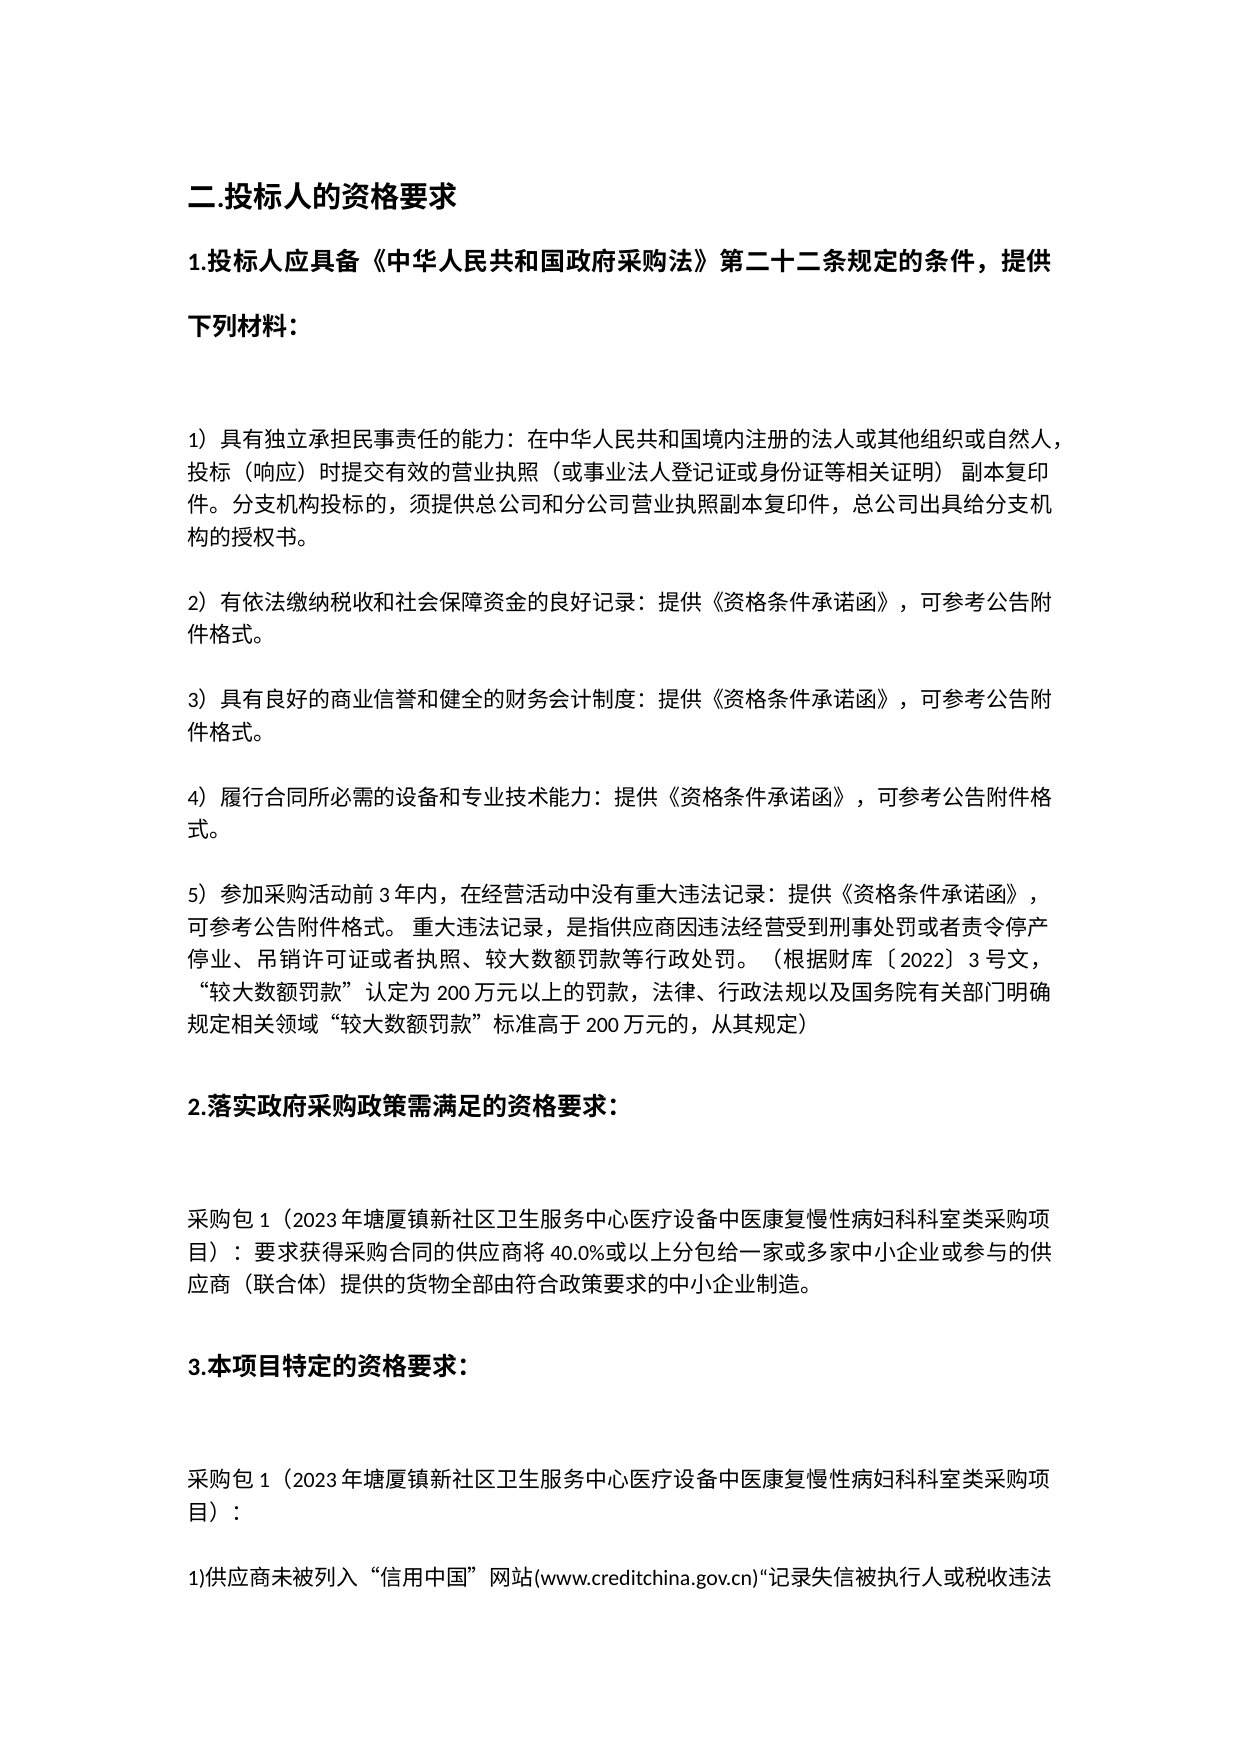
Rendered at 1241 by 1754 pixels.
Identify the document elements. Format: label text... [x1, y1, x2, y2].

text 2.落实政府采购政策需满足的资格要求： [187, 1072, 1053, 1137]
text 1.投标人应具备《中华人民共和国政府采购法》第二十二条规定的条件，提供下列材料： [187, 227, 1053, 357]
text 采购包1（2023年塘厦镇新社区卫生服务中心医疗设备中医康复慢性病妇科科室类采购项目）： [187, 1462, 1053, 1527]
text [187, 1559, 1053, 1592]
text 二.投标人的资格要求 [187, 162, 1053, 227]
text 1）具有独立承担民事责任的能力：在中华人民共和国境内注册的法人或其他组织或自然人，投标（响应）时提交有效的营业执照（或事业法人登记证或身份证等相关证明） 副本复印件。分支机构投标的，须提供总公司和分公司营业执照副本复印件，总公司出具给分支机构的授权书。 [187, 422, 1053, 552]
text 4）履行合同所必需的设备和专业技术能力：提供《资格条件承诺函》，可参考公告附件格式。 [187, 779, 1053, 844]
text 2）有依法缴纳税收和社会保障资金的良好记录：提供《资格条件承诺函》，可参考公告附件格式。 [187, 584, 1053, 649]
text 5）参加采购活动前3年内，在经营活动中没有重大违法记录：提供《资格条件承诺函》，可参考公告附件格式。 重大违法记录，是指供应商因违法经营受到刑事处罚或者责令停产停业、吊销许可证或者执照、较大数额罚款等行政处罚。（根据财库〔2022〕3号文，“较大数额罚款”认定为200万元以上的罚款，法律、行政法规以及国务院有关部门明确规定相关领域“较大数额罚款”标准高于200万元的，从其规定） [187, 877, 1053, 1039]
text 3.本项目特定的资格要求： [187, 1332, 1053, 1397]
text 采购包1（2023年塘厦镇新社区卫生服务中心医疗设备中医康复慢性病妇科科室类采购项目）：要求获得采购合同的供应商将40.0%或以上分包给一家或多家中小企业或参与的供应商（联合体）提供的货物全部由符合政策要求的中小企业制造。 [187, 1202, 1053, 1299]
text 3）具有良好的商业信誉和健全的财务会计制度：提供《资格条件承诺函》，可参考公告附件格式。 [187, 682, 1053, 747]
